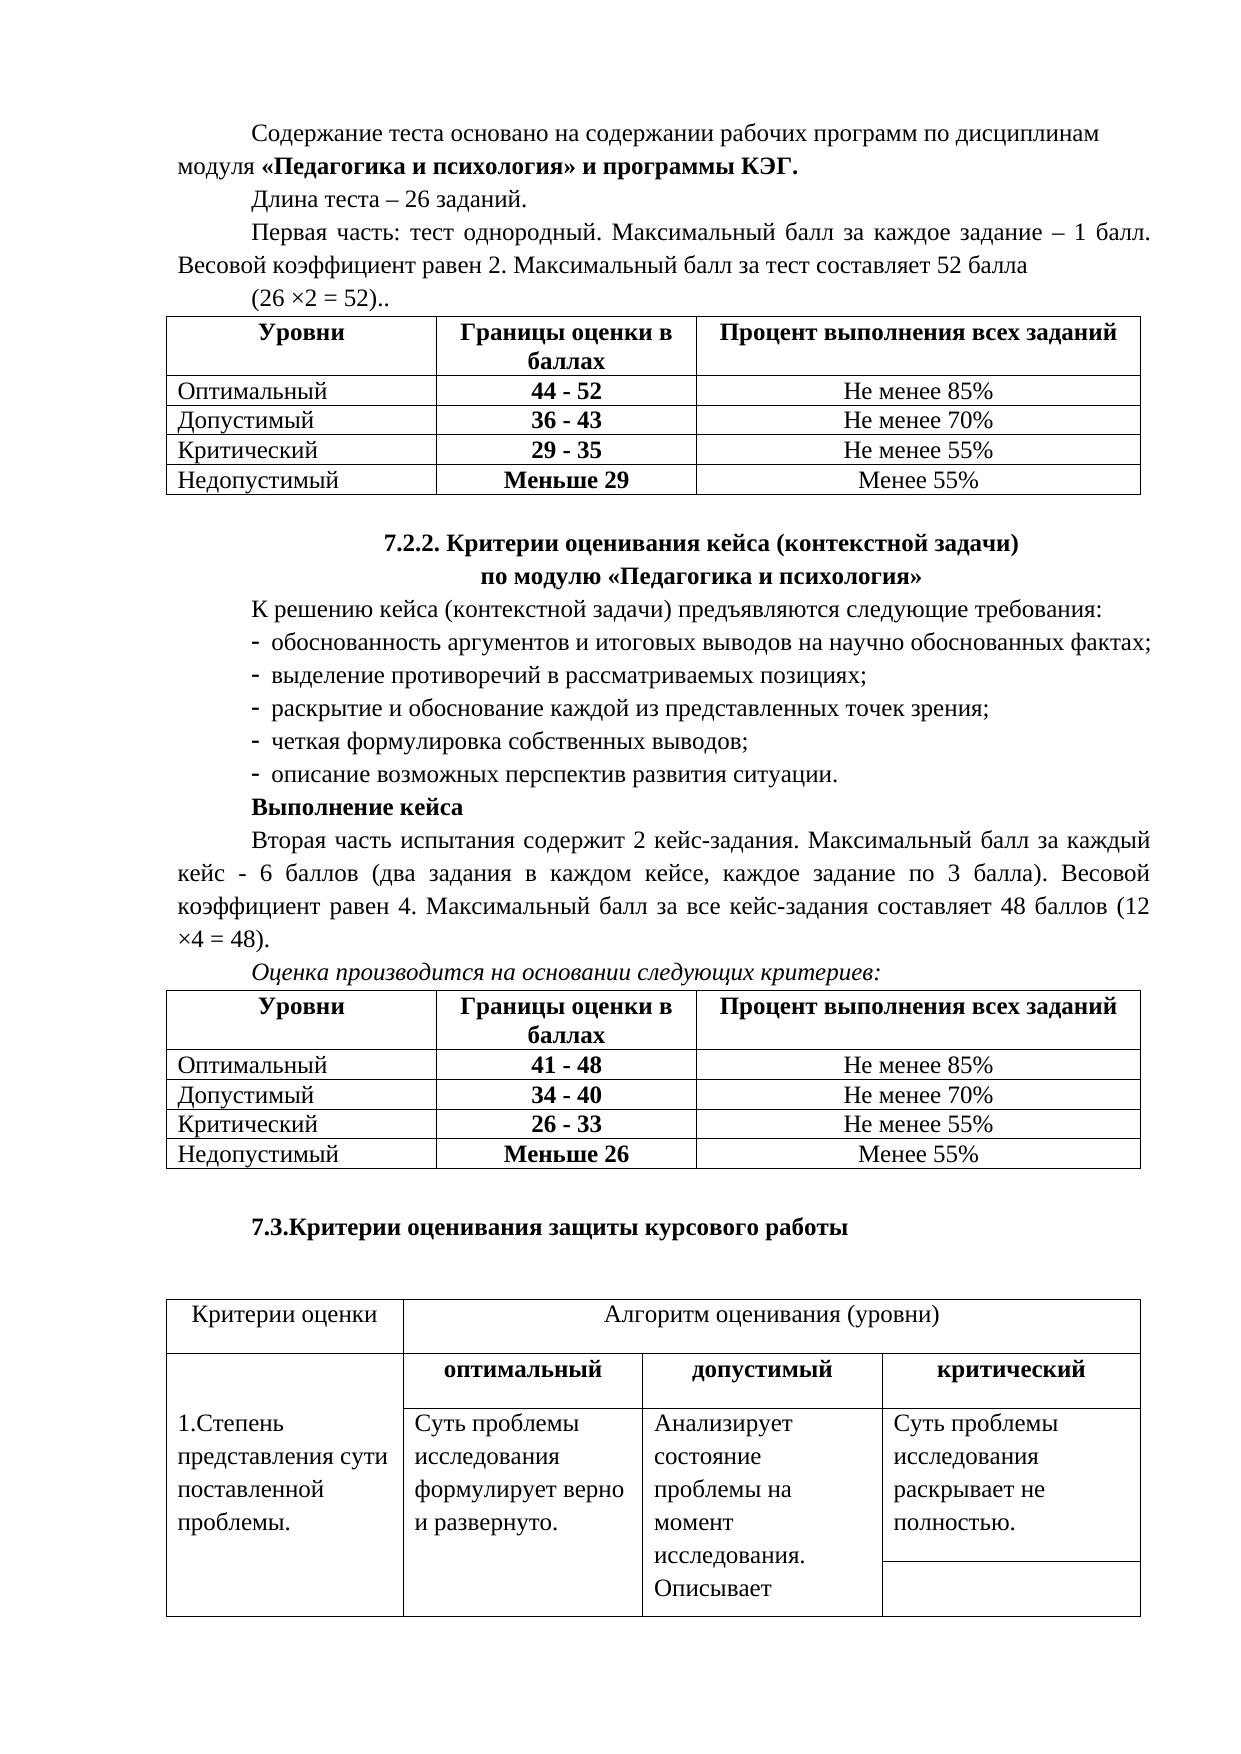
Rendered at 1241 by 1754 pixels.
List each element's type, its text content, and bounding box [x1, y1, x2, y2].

table_cell Критический [167, 1110, 436, 1138]
table_cell Не менее 85% [697, 1050, 1140, 1079]
table_cell Допустимый [167, 406, 436, 434]
text К решению кейса (контекстной задачи) предъявляются следующие требования: [177, 594, 1152, 623]
text Оценка производится на основании следующих критериев: [177, 957, 1152, 986]
table_cell 26 - 33 [437, 1110, 696, 1138]
table_cell Допустимый [167, 1080, 436, 1108]
table_header Алгоритм оценивания (уровни) [404, 1300, 1140, 1353]
list выделение противоречий в рассматриваемых позициях; [177, 660, 1152, 689]
table_cell Суть проблемы исследования раскрывает не полностью. [883, 1409, 1140, 1561]
table_cell Критический [167, 435, 436, 464]
list раскрытие и обоснование каждой из представленных точек зрения; [177, 693, 1152, 722]
table_cell Суть проблемы исследования формулирует верно и развернуто. [404, 1409, 642, 1616]
table_cell критический [883, 1354, 1140, 1407]
table_cell оптимальный [404, 1354, 642, 1407]
table_cell Не менее 55% [697, 435, 1140, 464]
table_cell Не менее 70% [697, 406, 1140, 434]
table_cell 36 - 43 [437, 406, 696, 434]
table_cell 34 - 40 [437, 1080, 696, 1108]
table_cell Не менее 85% [697, 376, 1140, 404]
table_cell Анализирует состояние проблемы на момент исследования. Описывает отдельные аспекты результатов научных исследований. [643, 1409, 882, 1616]
list описание возможных перспектив развития ситуации. [177, 759, 1152, 788]
text Выполнение кейса [177, 792, 1152, 821]
table_header Критерии оценки [167, 1300, 403, 1353]
table_cell [883, 1562, 1140, 1616]
table_cell Оптимальный [167, 376, 436, 404]
text по модулю «Педагогика и психология» [177, 561, 1152, 590]
table_cell Недопустимый [167, 1139, 436, 1168]
table_cell 1.Степень представления сути поставленной проблемы. [167, 1354, 403, 1616]
list обоснованность аргументов и итоговых выводов на научно обоснованных фактах; [177, 627, 1152, 656]
table_cell допустимый [643, 1354, 882, 1407]
table_header Границы оценки в баллах [437, 317, 696, 375]
table_cell Менее 55% [697, 465, 1140, 494]
table_cell 44 - 52 [437, 376, 696, 404]
table_header Процент выполнения всех заданий [697, 317, 1140, 375]
list четкая формулировка собственных выводов; [177, 726, 1152, 755]
text Длина теста – 26 заданий. [177, 184, 1152, 213]
text Содержание теста основано на содержании рабочих программ по дисциплинам модуля «Педагогика и психология» и программы КЭГ. [177, 118, 1152, 180]
text 7.3.Критерии оценивания защиты курсового работы [177, 1212, 1152, 1241]
table_cell Не менее 70% [697, 1080, 1140, 1108]
text Вторая часть испытания содержит 2 кейс-задания. Максимальный балл за каждый кейс - 6 баллов (два задания в каждом кейсе, каждое задание по 3 балла). Весовой коэффициент равен 4. Максимальный балл за все кейс-задания составляет 48 баллов (12 ×4 = 48). [177, 825, 1152, 953]
table_header Процент выполнения всех заданий [697, 991, 1140, 1049]
table_header Уровни [167, 991, 436, 1049]
text (26 ×2 = 52).. [177, 283, 1152, 312]
table_cell Меньше 26 [437, 1139, 696, 1168]
table_cell 41 - 48 [437, 1050, 696, 1079]
table_cell 29 - 35 [437, 435, 696, 464]
table_cell Не менее 55% [697, 1110, 1140, 1138]
text 7.2.2. Критерии оценивания кейса (контекстной задачи) [177, 528, 1152, 557]
text Первая часть: тест однородный. Максимальный балл за каждое задание – 1 балл. Весовой коэффициент равен 2. Максимальный балл за тест составляет 52 балла [177, 217, 1152, 279]
table_header Уровни [167, 317, 436, 375]
table_header Границы оценки в баллах [437, 991, 696, 1049]
table_cell Недопустимый [167, 465, 436, 494]
table_cell Менее 55% [697, 1139, 1140, 1168]
table_cell Оптимальный [167, 1050, 436, 1079]
table_cell Меньше 29 [437, 465, 696, 494]
